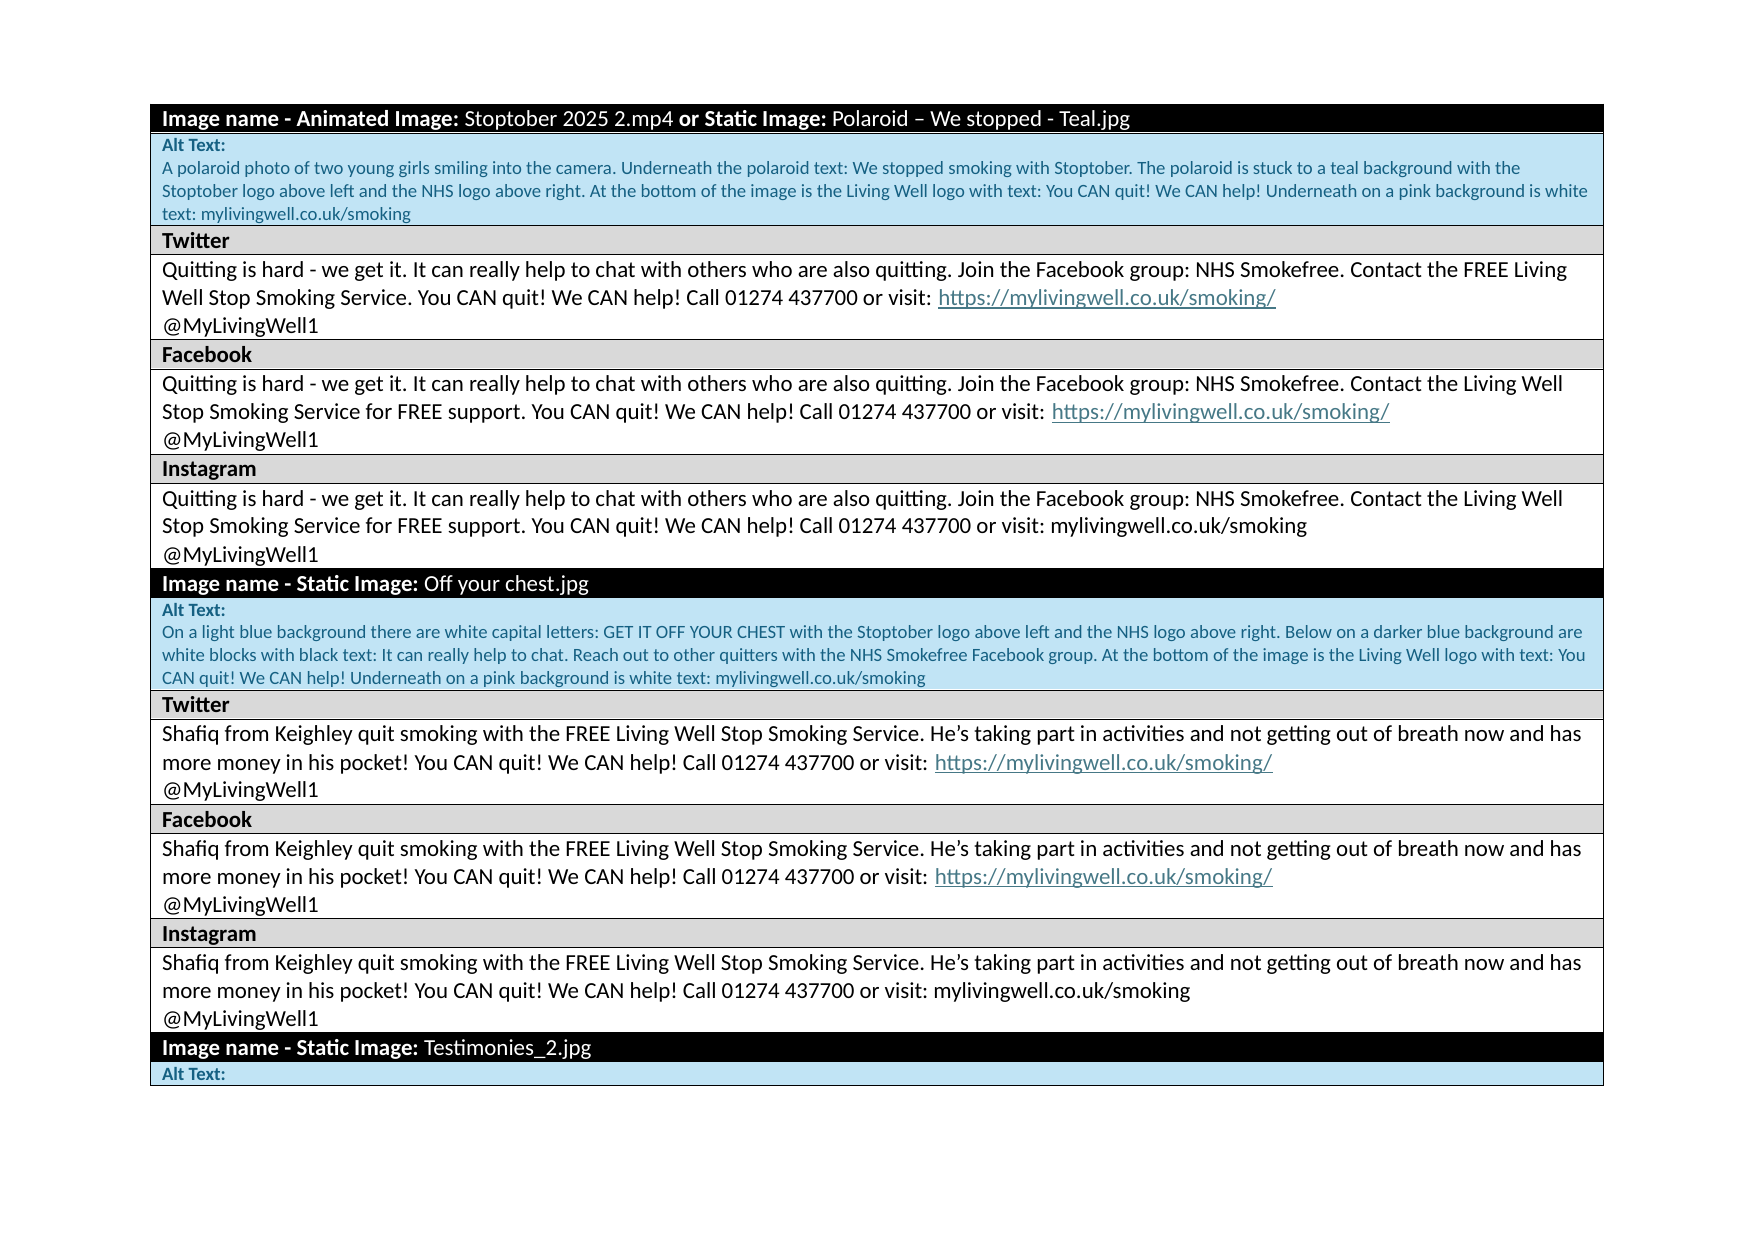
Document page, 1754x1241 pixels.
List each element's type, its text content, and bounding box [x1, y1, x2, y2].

table_cell Quitting is hard - we get it. It can really help to chat with others who are also quitting. Join the Facebook group: NHS Smokefree. Contact the Living Well Stop Smoking Service for FREE support. You CAN quit! We CAN help! Call 01274 437700 or visit: https://mylivingwell.co.uk/smoking/ @MyLivingWell1 [151, 370, 1603, 453]
table_cell Instagram [151, 455, 1603, 483]
table_cell Image name - Animated Image: Stoptober 2025 2.mp4 or Static Image: Polaroid – We stopped - Teal.jpg [151, 105, 1603, 132]
table_cell Image name - Static Image: Off your chest.jpg [151, 569, 1603, 597]
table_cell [151, 1062, 1603, 1085]
table_cell Facebook [151, 805, 1603, 833]
table_cell Shafiq from Keighley quit smoking with the FREE Living Well Stop Smoking Service. He’s taking part in activities and not getting out of breath now and has more money in his pocket! You CAN quit! We CAN help! Call 01274 437700 or visit: mylivingwell.co.uk/smoking @MyLivingWell1 [151, 948, 1603, 1032]
table_cell Facebook [151, 340, 1603, 368]
table_cell Quitting is hard - we get it. It can really help to chat with others who are also quitting. Join the Facebook group: NHS Smokefree. Contact the FREE Living Well Stop Smoking Service. You CAN quit! We CAN help! Call 01274 437700 or visit: https://mylivingwell.co.uk/smoking/ @MyLivingWell1 [151, 255, 1603, 339]
table_cell Shafiq from Keighley quit smoking with the FREE Living Well Stop Smoking Service. He’s taking part in activities and not getting out of breath now and has more money in his pocket! You CAN quit! We CAN help! Call 01274 437700 or visit: https://mylivingwell.co.uk/smoking/ @MyLivingWell1 [151, 720, 1603, 804]
table_cell Alt Text: On a light blue background there are white capital letters: GET IT OFF YOUR CHEST with the Stoptober logo above left and the NHS logo above right. Below on a darker blue background are white blocks with black text: It can really help to chat. Reach out to other quitters with the NHS Smokefree Facebook group. At the bottom of the image is the Living Well logo with text: You CAN quit! We CAN help! Underneath on a pink background is white text: mylivingwell.co.uk/smoking [151, 598, 1603, 689]
table_cell Alt Text: A polaroid photo of two young girls smiling into the camera. Underneath the polaroid text: We stopped smoking with Stoptober. The polaroid is stuck to a teal background with the Stoptober logo above left and the NHS logo above right. At the bottom of the image is the Living Well logo with text: You CAN quit! We CAN help! Underneath on a pink background is white text: mylivingwell.co.uk/smoking [151, 134, 1603, 225]
table_cell Instagram [151, 919, 1603, 947]
table_cell Shafiq from Keighley quit smoking with the FREE Living Well Stop Smoking Service. He’s taking part in activities and not getting out of breath now and has more money in his pocket! You CAN quit! We CAN help! Call 01274 437700 or visit: https://mylivingwell.co.uk/smoking/ @MyLivingWell1 [151, 834, 1603, 918]
table_cell Twitter [151, 691, 1603, 718]
table_cell Twitter [151, 226, 1603, 254]
table_cell Image name - Static Image: Testimonies_2.jpg [151, 1033, 1603, 1061]
table_cell Quitting is hard - we get it. It can really help to chat with others who are also quitting. Join the Facebook group: NHS Smokefree. Contact the Living Well Stop Smoking Service for FREE support. You CAN quit! We CAN help! Call 01274 437700 or visit: mylivingwell.co.uk/smoking @MyLivingWell1 [151, 484, 1603, 568]
